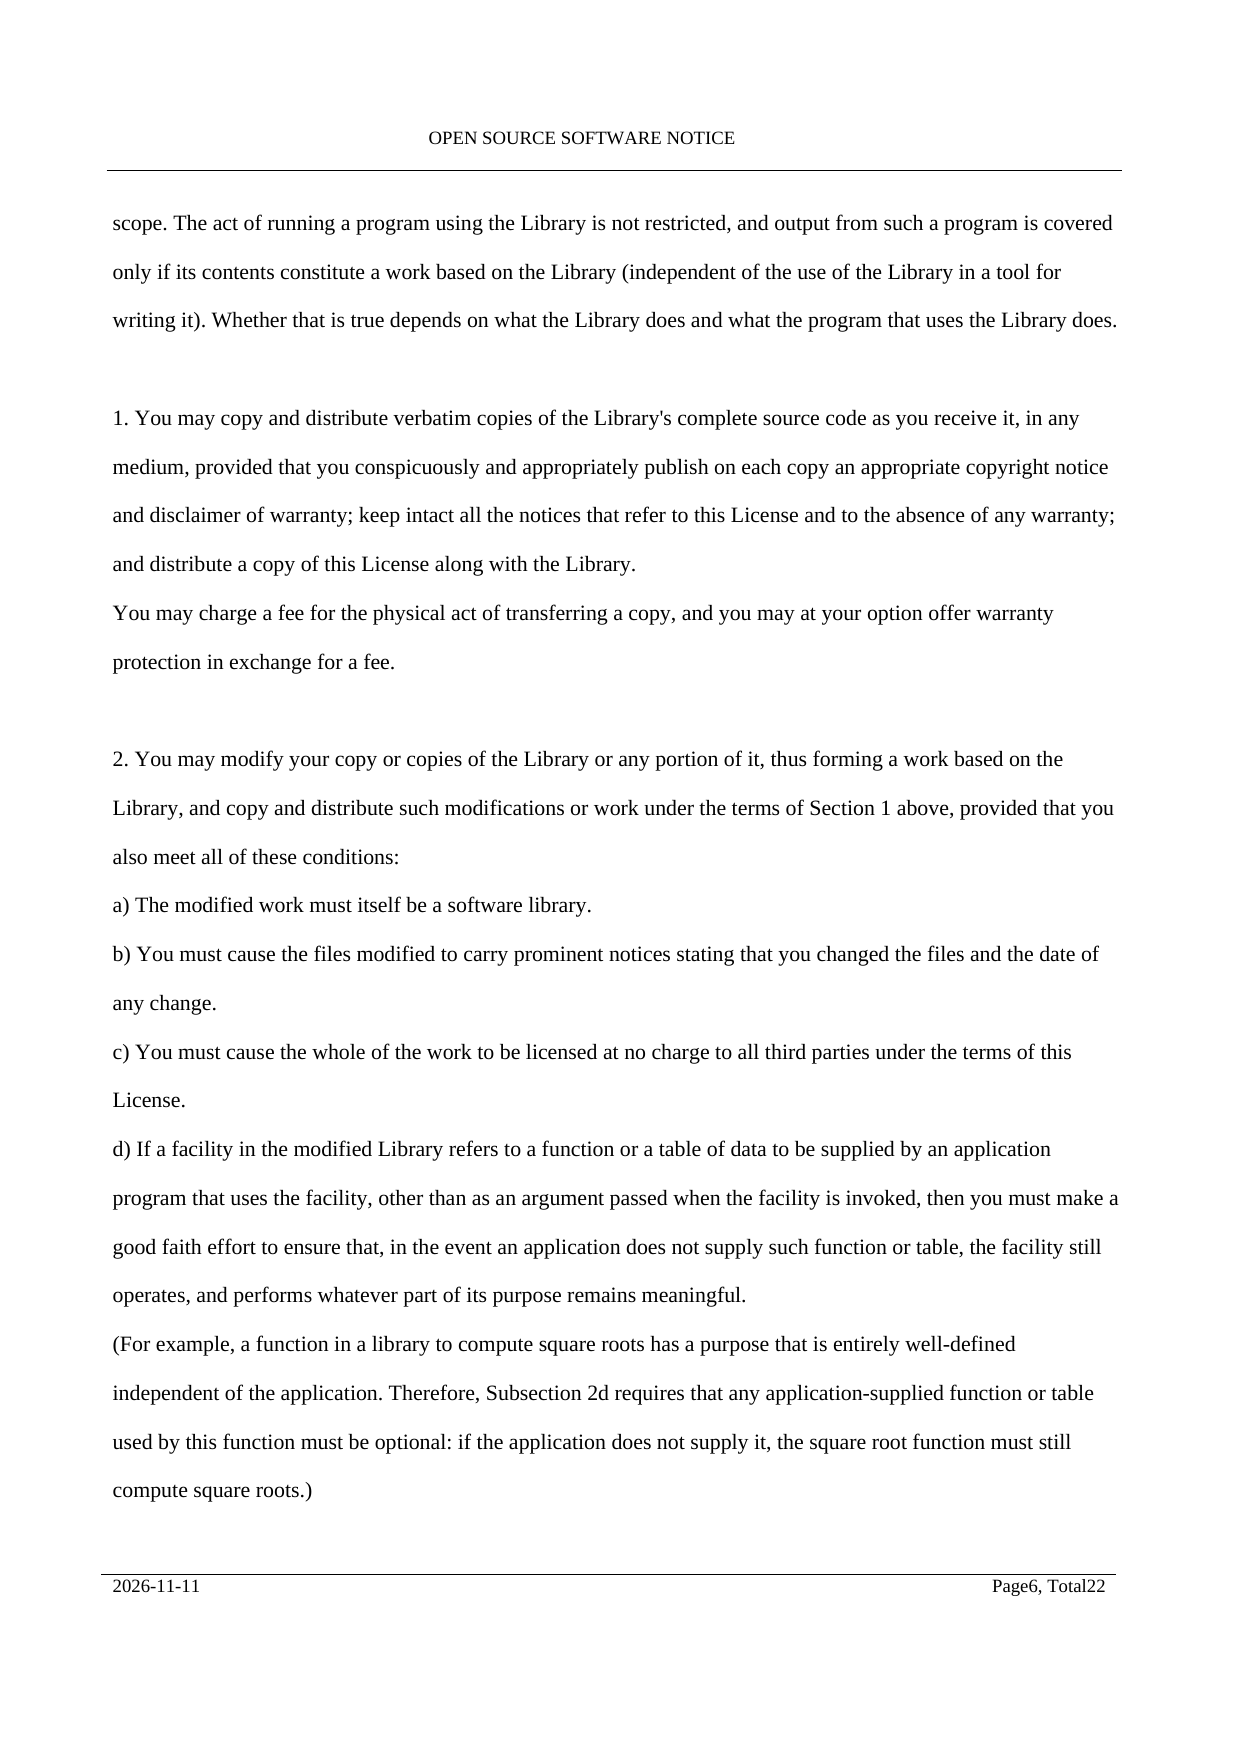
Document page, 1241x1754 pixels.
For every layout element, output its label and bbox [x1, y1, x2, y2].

text [112, 206, 1128, 1506]
